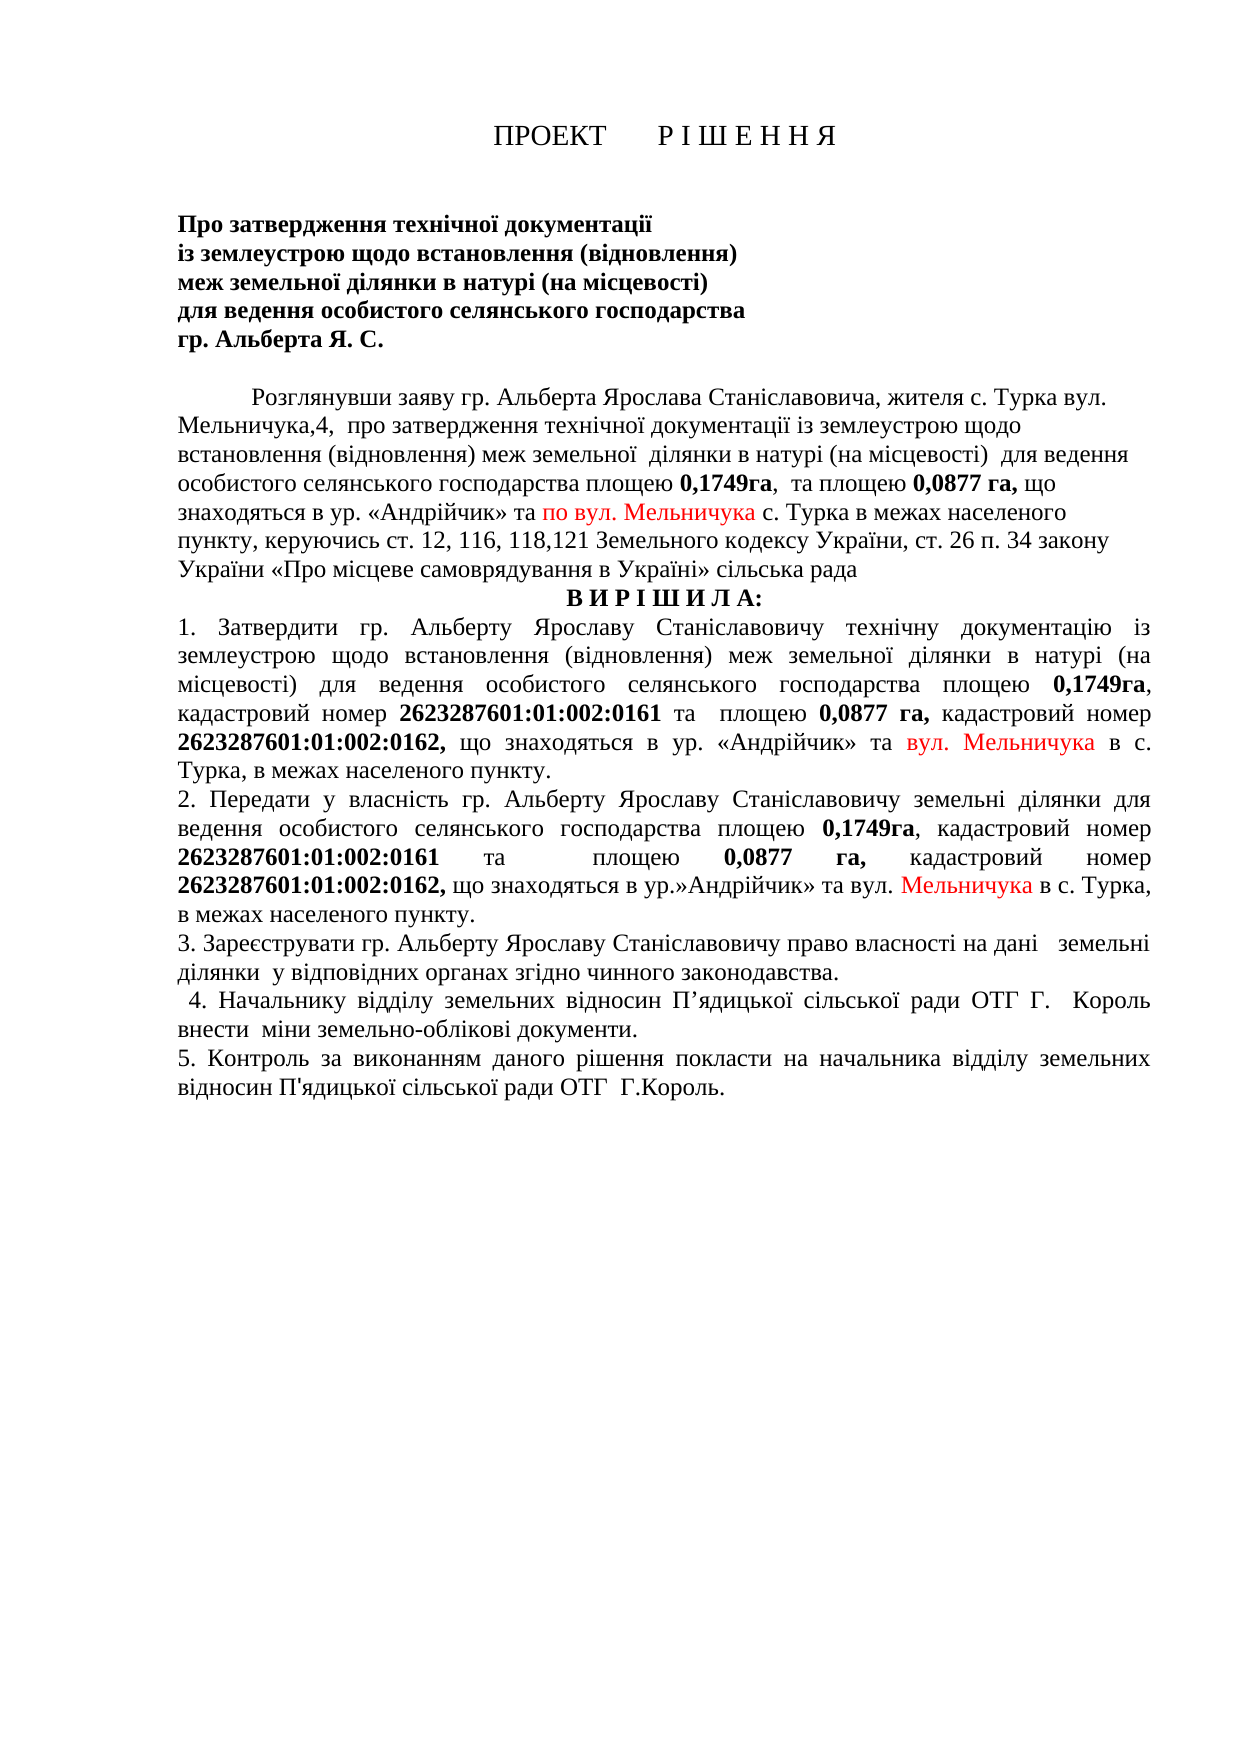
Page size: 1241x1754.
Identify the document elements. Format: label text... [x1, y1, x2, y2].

text із землеустрою щодо встановлення (відновлення) [177, 238, 1152, 267]
text меж земельної ділянки в натурі (на місцевості) [177, 267, 1152, 295]
text Про затвердження технічної документації [177, 209, 1152, 238]
text 5. Контроль за виконанням даного рішення покласти на начальника відділу земельних відносин П'ядицької сільської ради ОТГ Г.Король. [177, 1043, 1152, 1101]
text 3. Зареєструвати гр. Альберту Ярославу Станіславовичу право власності на дані земельні ділянки у відповідних органах згідно чинного законодавства. [177, 928, 1152, 985]
text 1. Затвердити гр. Альберту Ярославу Станіславовичу технічну документацію із землеустрою щодо встановлення (відновлення) меж земельної ділянки в натурі (на місцевості) для ведення особистого селянського господарства площею 0,1749га, кадастровий номер 2623287601:01:002:0161 та площею 0,0877 га, кадастровий номер 2623287601:01:002:0162, що знаходяться в ур. «Андрійчик» та вул. Мельничука в с. Турка, в межах населеного пункту. [177, 612, 1152, 784]
text гр. Альберта Я. С. [177, 324, 1152, 353]
text 2. Передати у власність гр. Альберту Ярославу Станіславовичу земельні ділянки для ведення особистого селянського господарства площею 0,1749га, кадастровий номер 2623287601:01:002:0161 та площею 0,0877 га, кадастровий номер 2623287601:01:002:0162, що знаходяться в ур.»Андрійчик» та вул. Мельничука в с. Турка, в межах населеного пункту. [177, 784, 1152, 928]
text 4. Начальнику відділу земельних відносин П’ядицької сільської ради ОТГ Г. Король внести міни земельно-облікові документи. [177, 985, 1152, 1043]
text В И Р І Ш И Л А: [177, 583, 1152, 612]
text Розглянувши заяву гр. Альберта Ярослава Станіславовича, жителя с. Турка вул. Мельничука,4, про затвердження технічної документації із землеустрою щодо встановлення (відновлення) меж земельної ділянки в натурі (на місцевості) для ведення особистого селянського господарства площею 0,1749га, та площею 0,0877 га, що знаходяться в ур. «Андрійчик» та по вул. Мельничука с. Турка в межах населеного пункту, керуючись ст. 12, 116, 118,121 Земельного кодексу України, ст. 26 п. 34 закону України «Про місцеве самоврядування в Україні» сільська рада [177, 382, 1152, 583]
text для ведення особистого селянського господарства [177, 295, 1152, 324]
text ПРОЕКТ Р І Ш Е Н Н Я [177, 118, 1152, 152]
